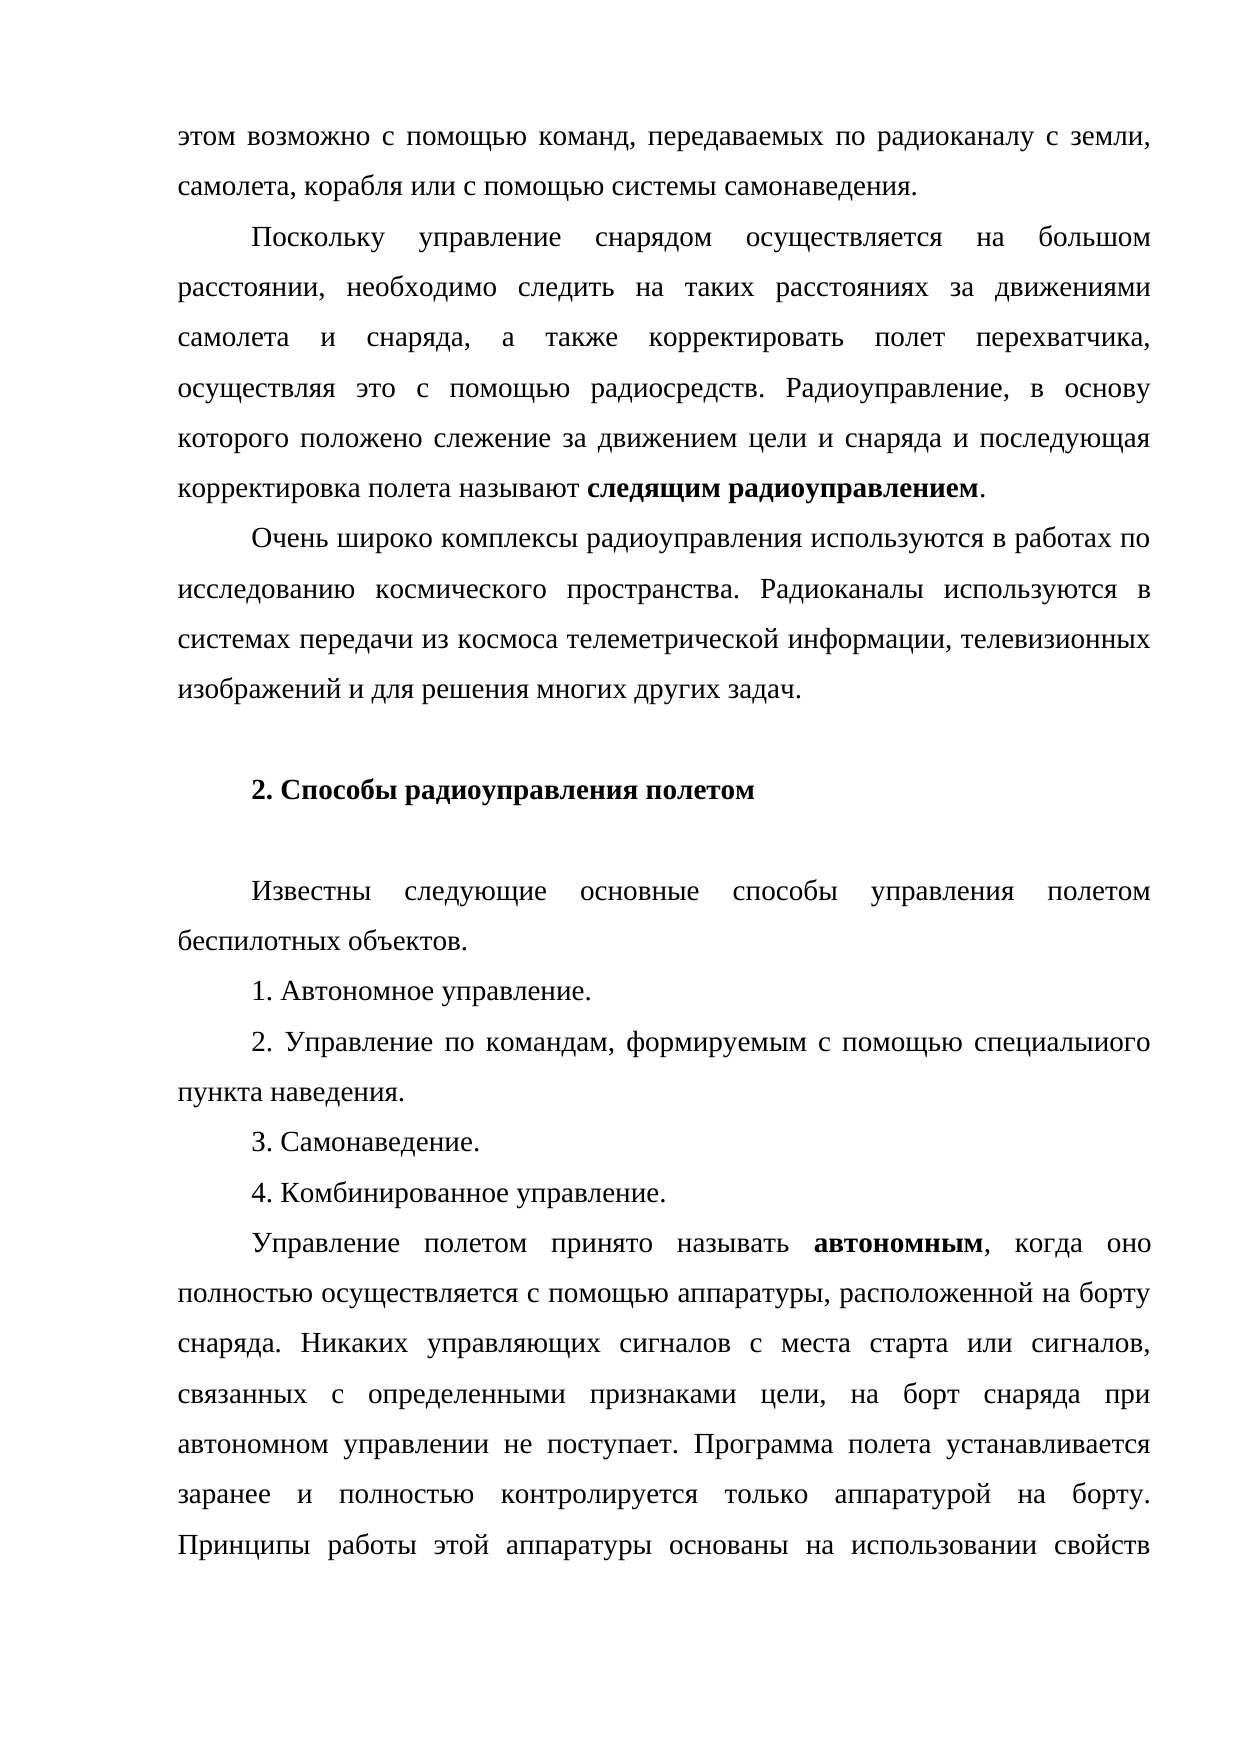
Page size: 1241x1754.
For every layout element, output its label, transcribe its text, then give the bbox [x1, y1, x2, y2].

text Поскольку управление снарядом осуществляется на большом расстоянии, необходимо следить на таких расстояниях за движениями самолета и снаряда, а также корректировать полет перехватчика, осуществляя это с помощью радиосредств. Радиоуправление, в основу которого положено слежение за движением цели и снаряда и последующая корректировка полета называют следящим радиоуправлением. [177, 219, 1152, 504]
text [177, 118, 1152, 202]
text 2. Управление по командам, формируемым с помощью специалыиого пункта наведения. [177, 1024, 1152, 1108]
text Известны следующие основные способы управления полетом беспилотных объектов. [177, 873, 1152, 957]
text 4. Комбинированное управление. [177, 1175, 1152, 1208]
text З. Самонаведение. [177, 1124, 1152, 1158]
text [177, 1225, 1152, 1560]
text 1. Автономное управление. [177, 973, 1152, 1007]
text Очень широко комплексы радиоуправления используются в работах по исследованию космического пространства. Радиоканалы используются в системах передачи из космоса телеметрической информации, телевизионных изображений и для решения многих других задач. [177, 521, 1152, 705]
text 2. Способы радиоуправления полетом [177, 772, 1152, 806]
